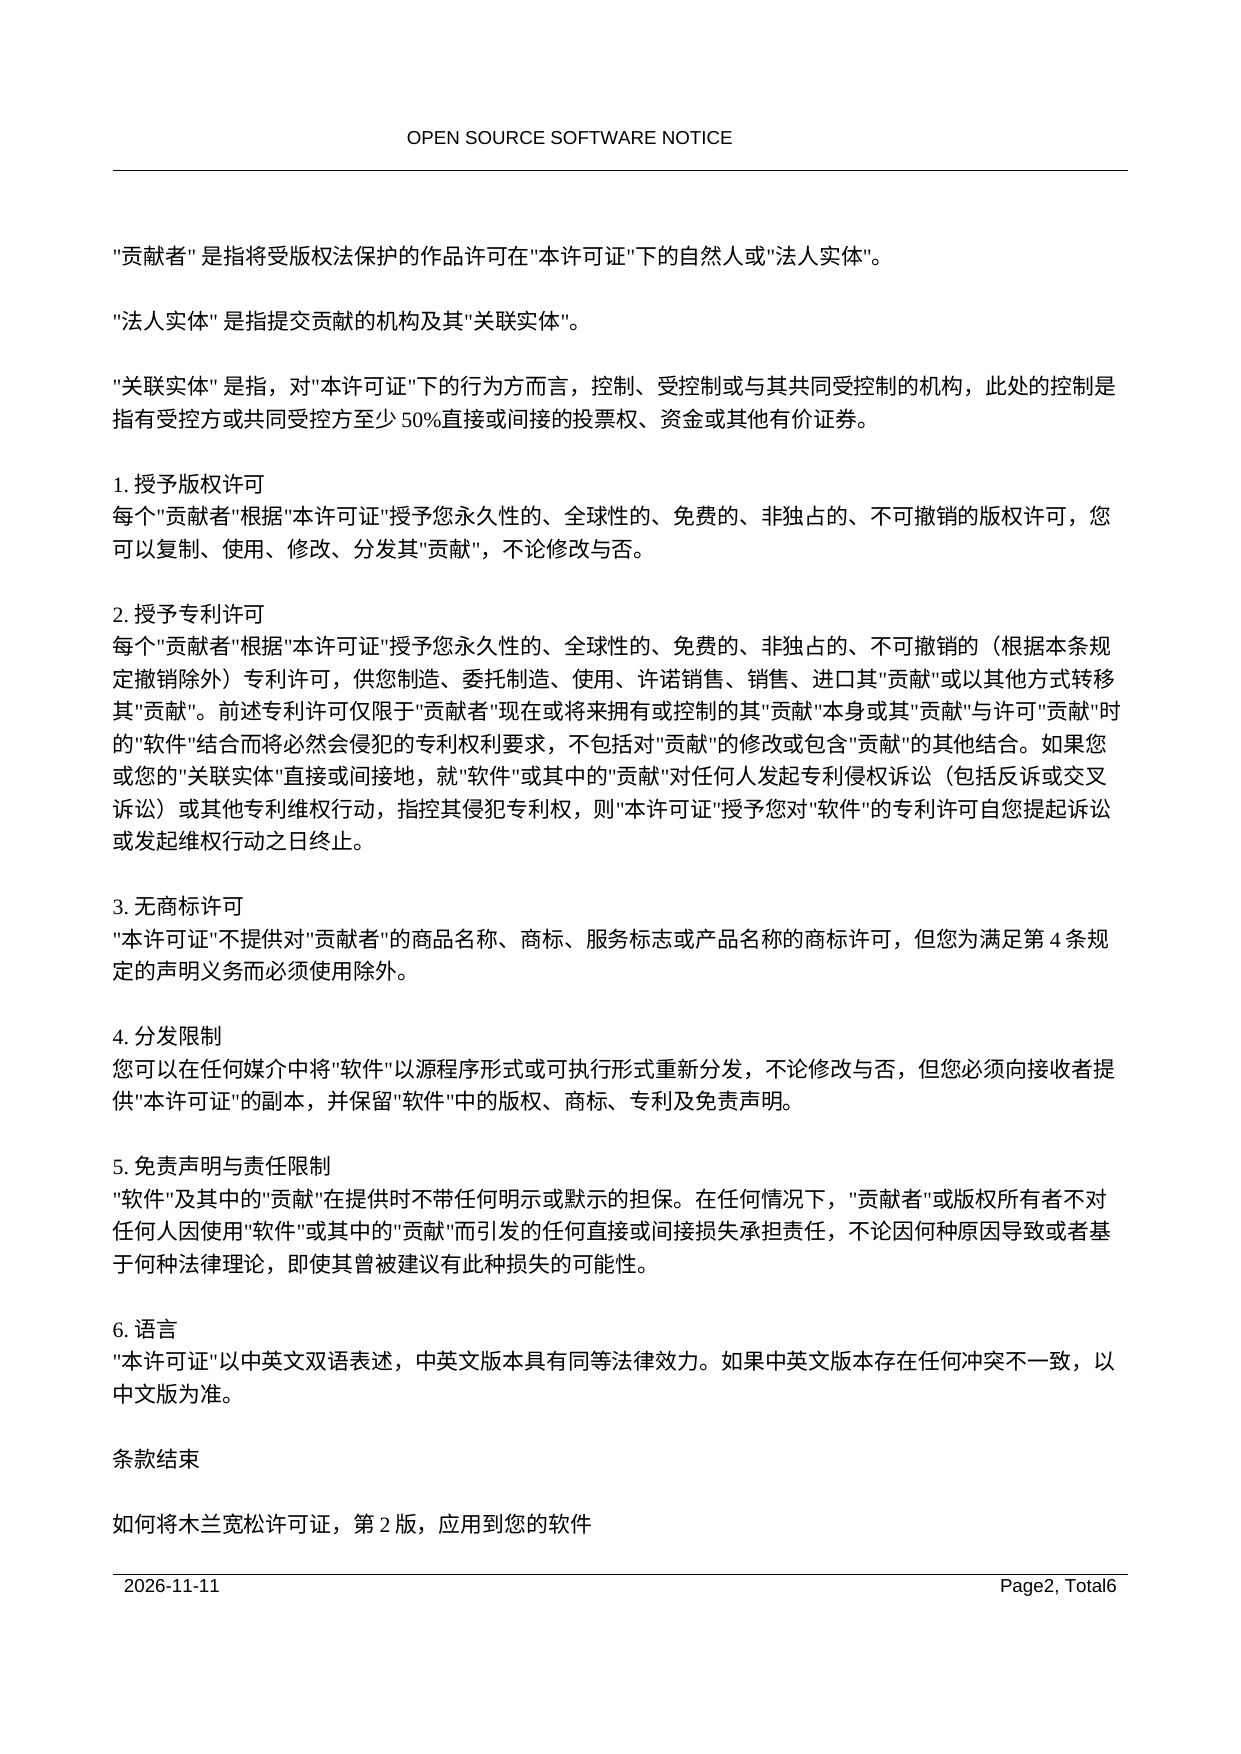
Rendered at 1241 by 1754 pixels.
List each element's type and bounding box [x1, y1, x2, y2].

text [112, 206, 1128, 1539]
